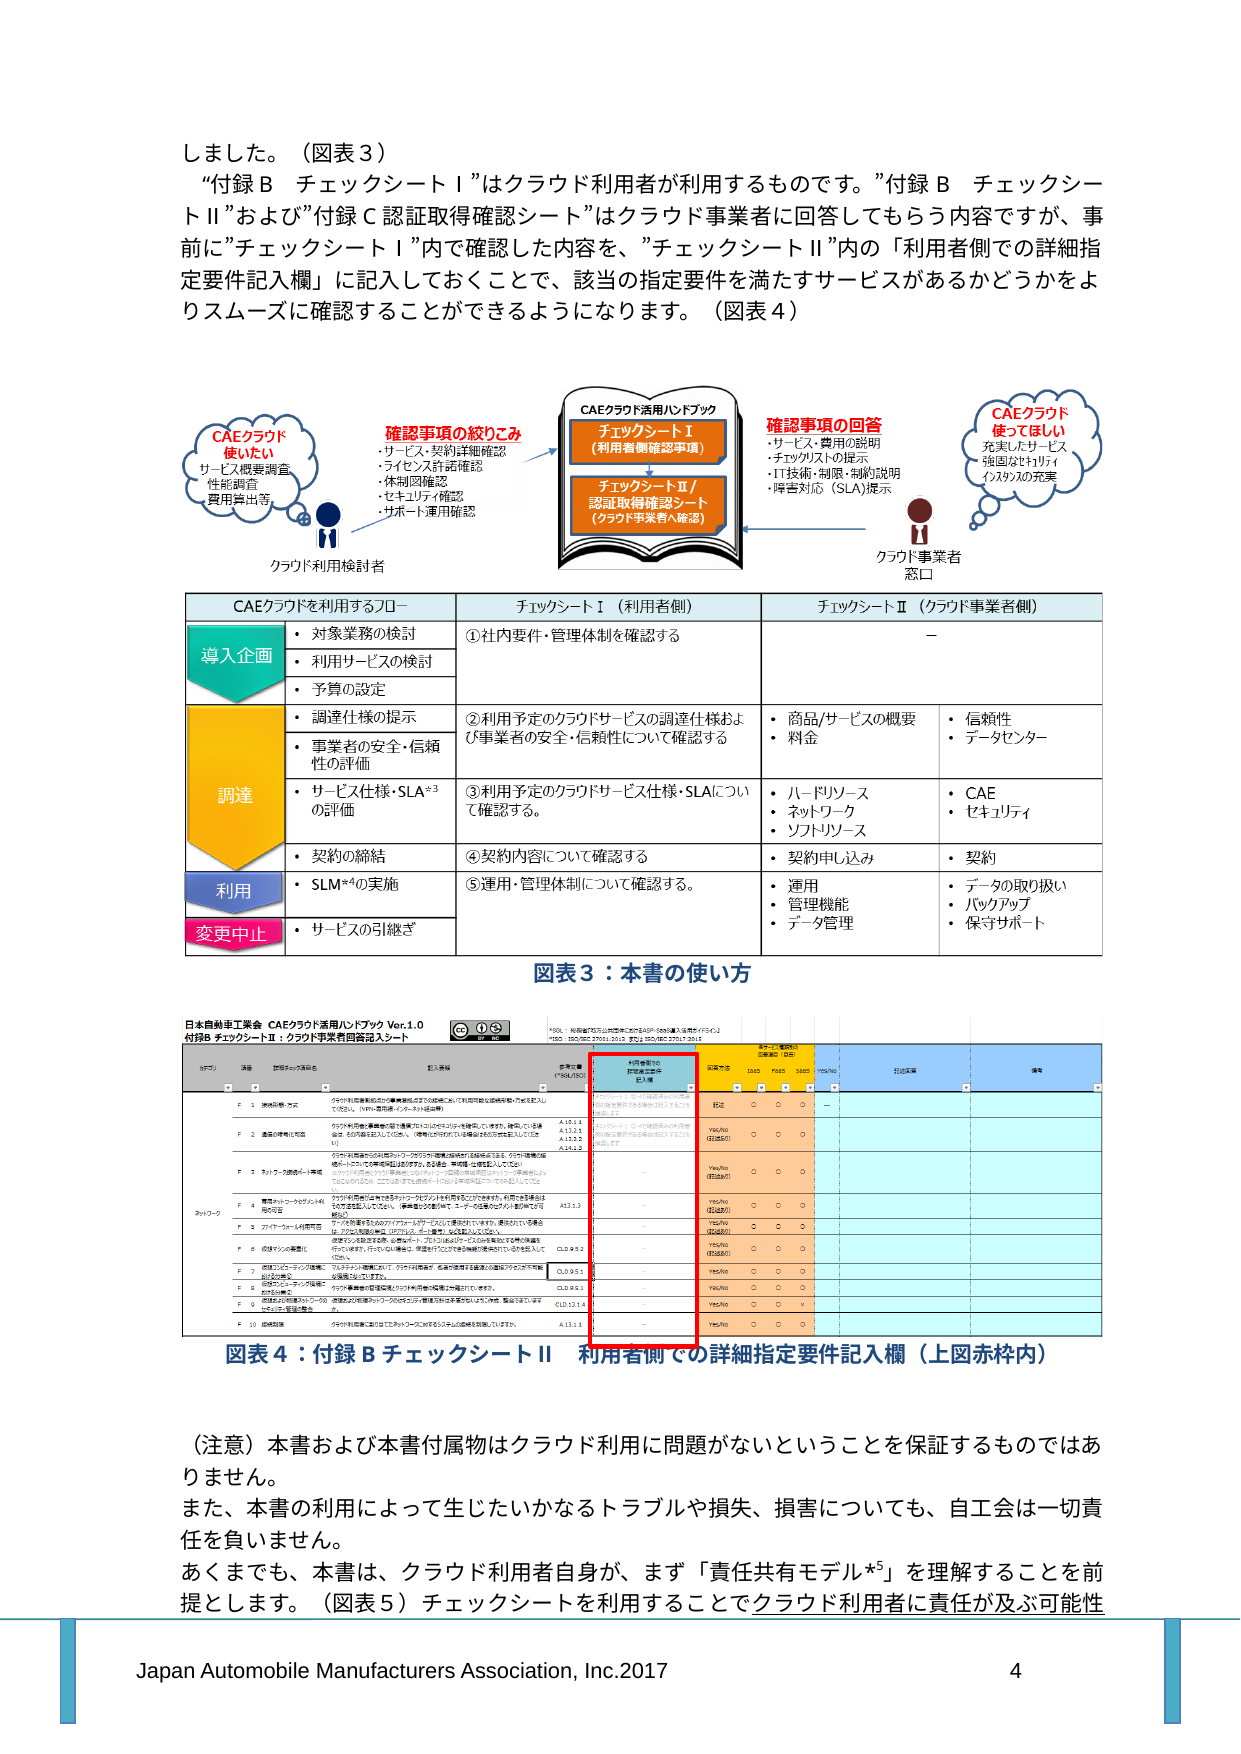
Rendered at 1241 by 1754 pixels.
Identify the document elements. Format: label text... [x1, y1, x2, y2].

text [180, 1428, 1104, 1618]
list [180, 136, 1104, 167]
list “付録B チェックシートⅠ”はクラウド利用者が利用するものです。”付録B チェックシートⅡ”および”付録C 認証取得確認シート”はクラウド事業者に回答してもらう内容ですが、事前に”チェックシートⅠ”内で確認した内容を、”チェックシートⅡ”内の「利用者側での詳細指定要件記入欄」に記入しておくことで、該当の指定要件を満たすサービスがあるかどうかをよりスムーズに確認することができるようになります。（図表４） [180, 167, 1104, 326]
picture [181, 1017, 1103, 1337]
list 図表３：本書の使い方 [180, 956, 1104, 988]
picture [592, 1056, 695, 1337]
list 図表４：付録B チェックシートⅡ 利用者側での詳細指定要件記入欄（上図赤枠内） [180, 1337, 1104, 1368]
picture [181, 385, 1103, 957]
